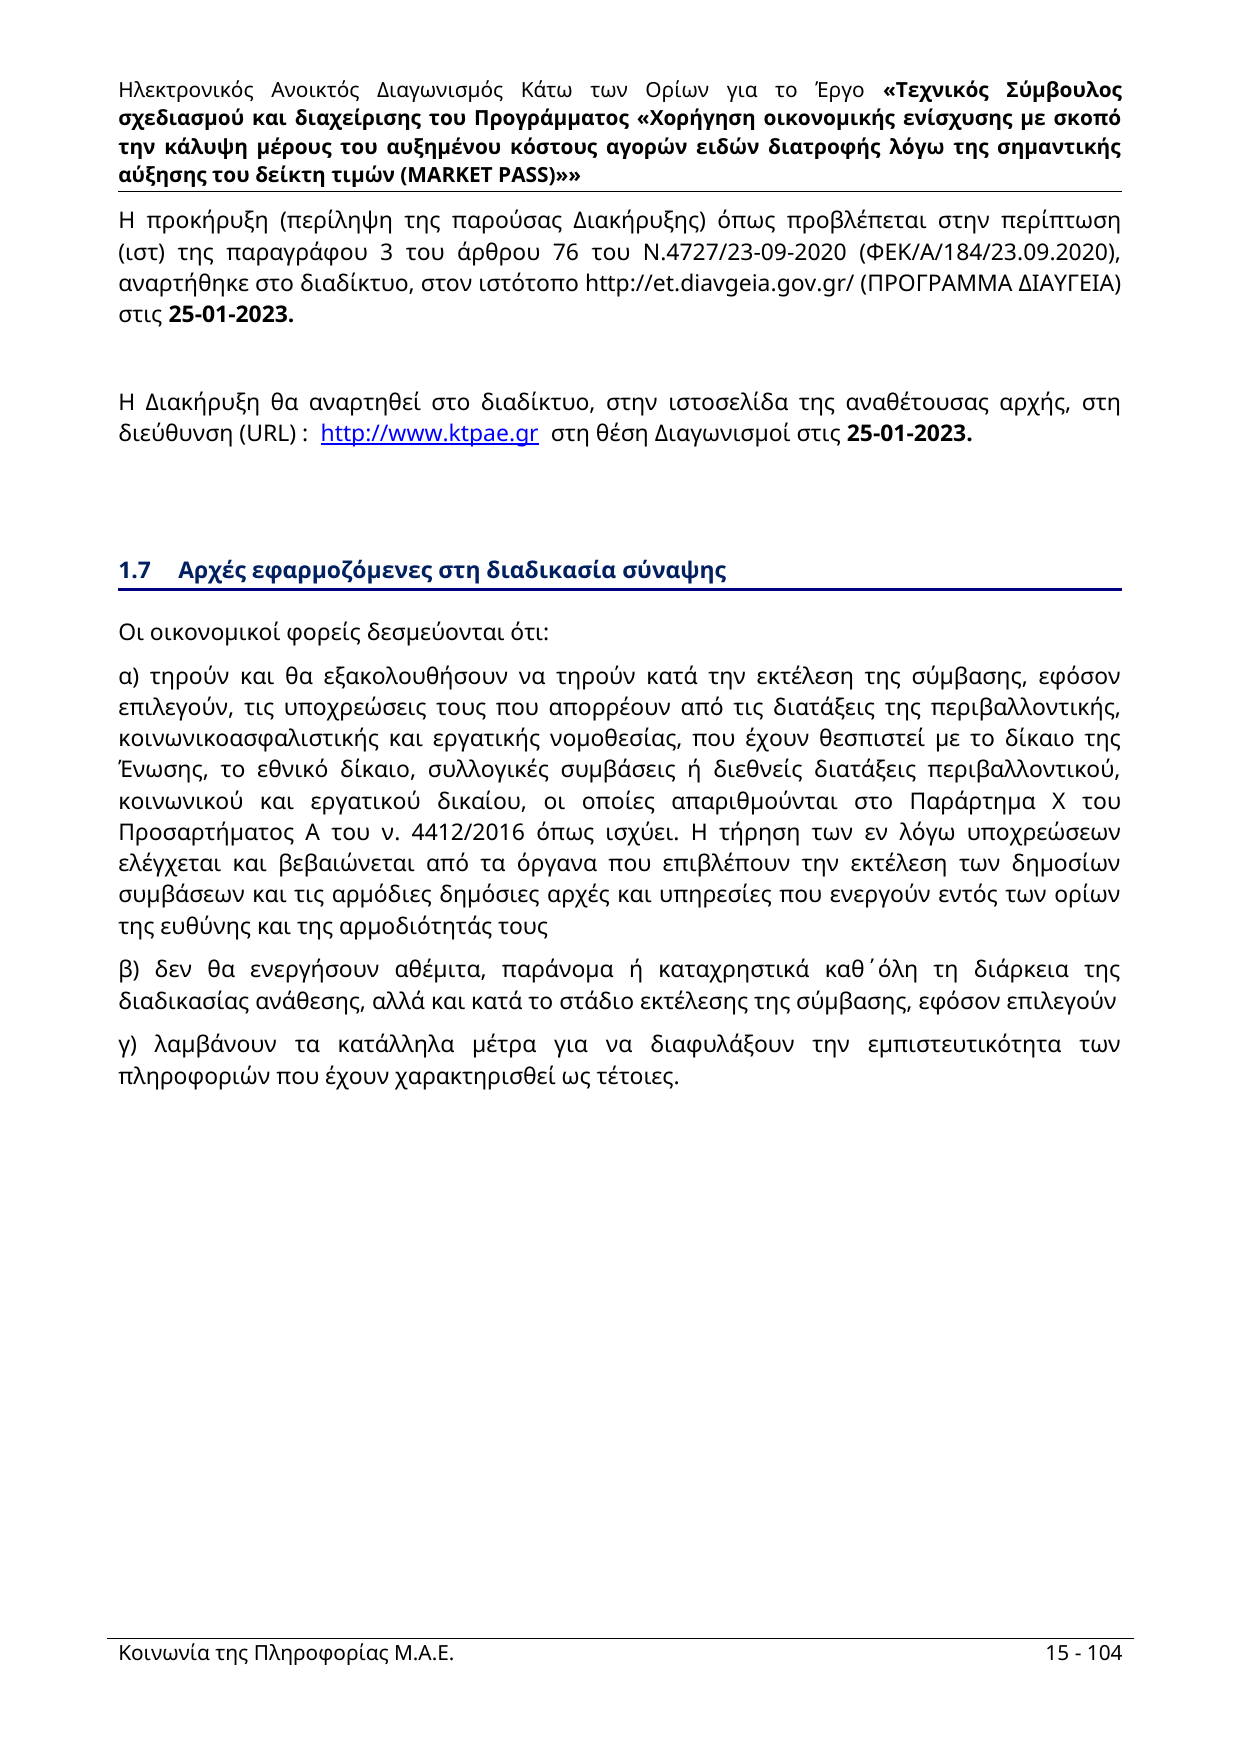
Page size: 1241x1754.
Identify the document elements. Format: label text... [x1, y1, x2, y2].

subtitle Αρχές εφαρμοζόμενες στη διαδικασία σύναψης [118, 554, 1122, 588]
text Οι οικονομικοί φορείς δεσμεύονται ότι: [118, 616, 1122, 647]
text Η προκήρυξη (περίληψη της παρούσας Διακήρυξης) όπως προβλέπεται στην περίπτωση (ιστ) της παραγράφου 3 του άρθρου 76 του Ν.4727/23-09-2020 (ΦΕΚ/Α/184/23.09.2020), αναρτήθηκε στο διαδίκτυο, στον ιστότοπο http://et.diavgeia.gov.gr/ (ΠΡΟΓΡΑΜΜΑ ΔΙΑΥΓΕΙΑ) στις 25-01-2023. [118, 204, 1122, 329]
text Η Διακήρυξη θα αναρτηθεί στο διαδίκτυο, στην ιστοσελίδα της αναθέτουσας αρχής, στη διεύθυνση (URL) : http://www.ktpae.gr στη θέση Διαγωνισμοί στις 25-01-2023. [118, 386, 1122, 448]
text α) τηρούν και θα εξακολουθήσουν να τηρούν κατά την εκτέλεση της σύμβασης, εφόσον επιλεγούν, τις υποχρεώσεις τους που απορρέουν από τις διατάξεις της περιβαλλοντικής, κοινωνικοασφαλιστικής και εργατικής νομοθεσίας, που έχουν θεσπιστεί με το δίκαιο της Ένωσης, το εθνικό δίκαιο, συλλογικές συμβάσεις ή διεθνείς διατάξεις περιβαλλοντικού, κοινωνικού και εργατικού δικαίου, οι οποίες απαριθμούνται στο Παράρτημα Χ του Προσαρτήματος Α του ν. 4412/2016 όπως ισχύει. Η τήρηση των εν λόγω υποχρεώσεων ελέγχεται και βεβαιώνεται από τα όργανα που επιβλέπουν την εκτέλεση των δημοσίων συμβάσεων και τις αρμόδιες δημόσιες αρχές και υπηρεσίες που ενεργούν εντός των ορίων της ευθύνης και της αρμοδιότητάς τους [118, 659, 1122, 941]
text β) δεν θα ενεργήσουν αθέμιτα, παράνομα ή καταχρηστικά καθ΄όλη τη διάρκεια της διαδικασίας ανάθεσης, αλλά και κατά το στάδιο εκτέλεσης της σύμβασης, εφόσον επιλεγούν [118, 953, 1122, 1016]
text γ) λαμβάνουν τα κατάλληλα μέτρα για να διαφυλάξουν την εμπιστευτικότητα των πληροφοριών που έχουν χαρακτηρισθεί ως τέτοιες. [118, 1028, 1122, 1091]
